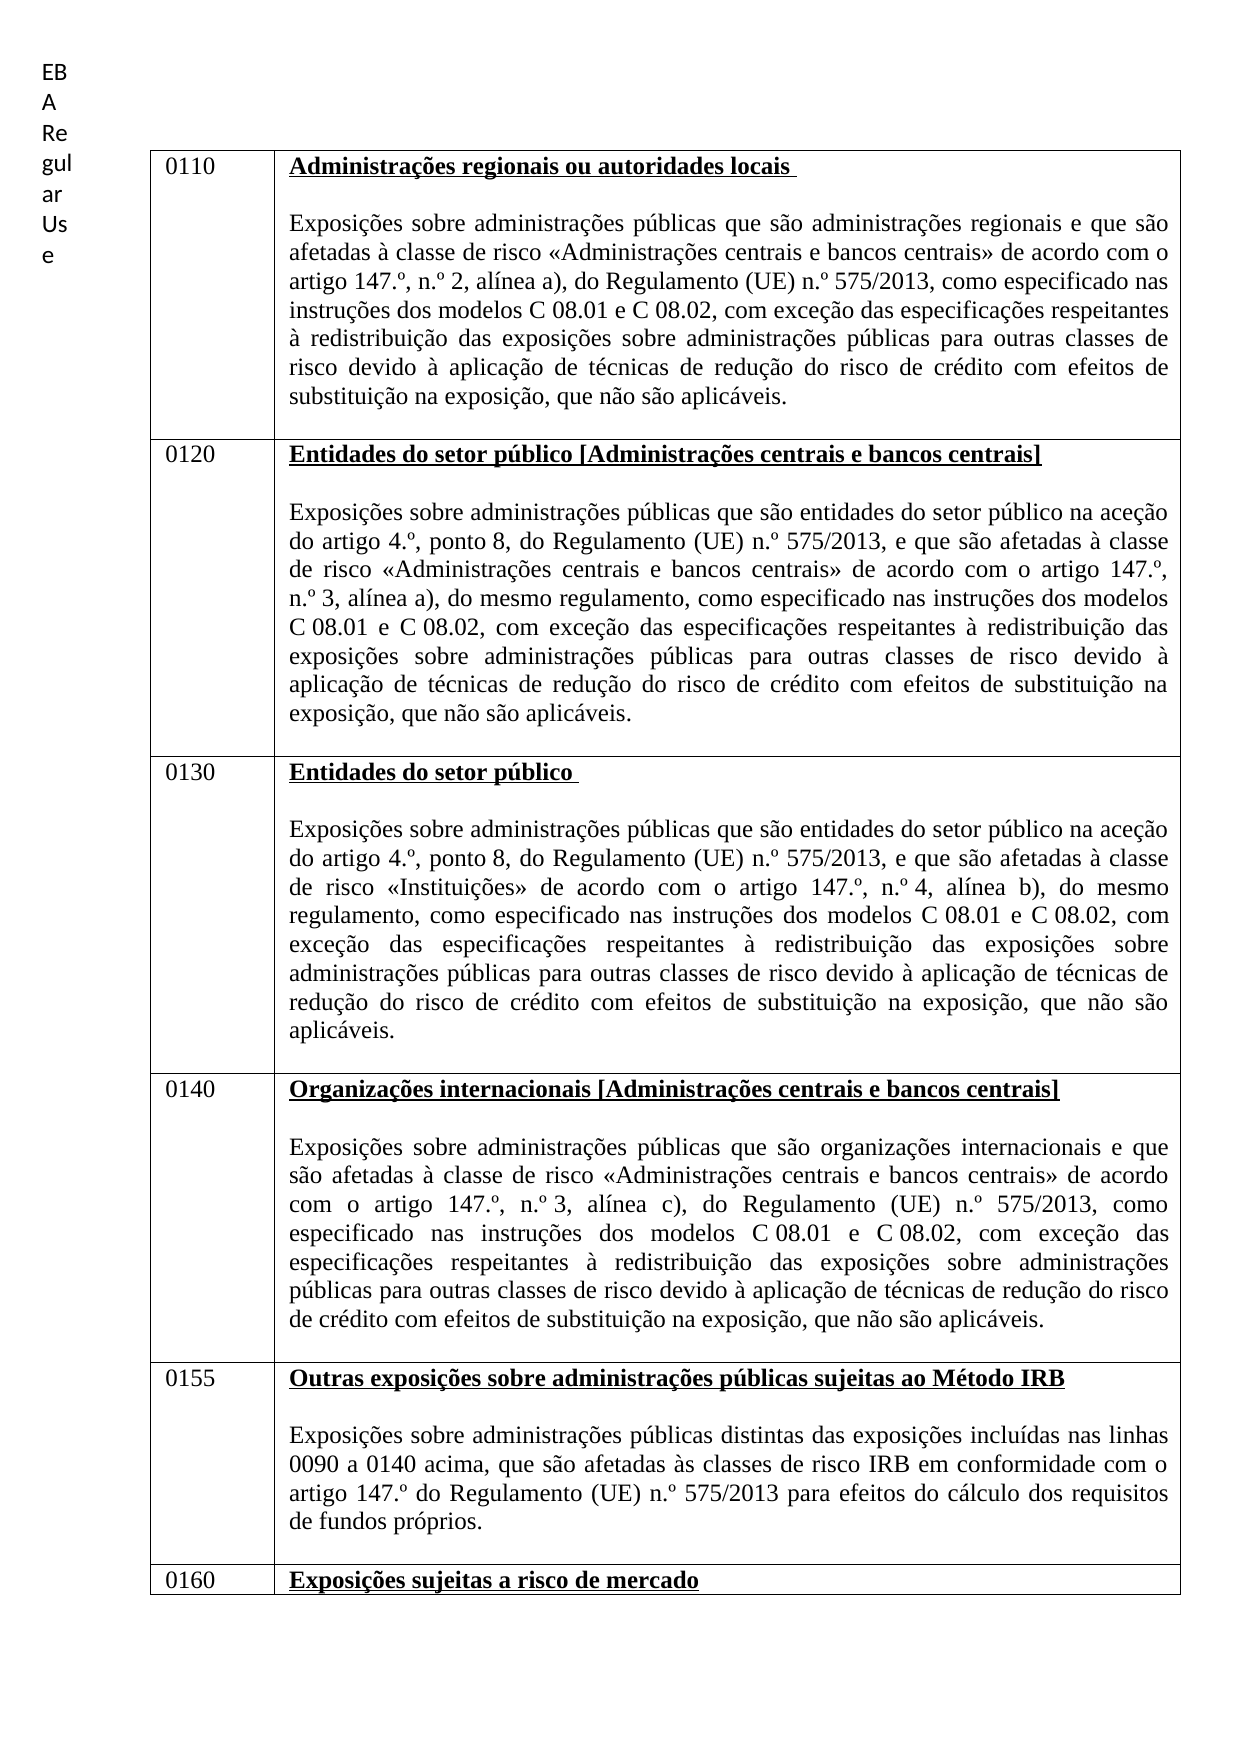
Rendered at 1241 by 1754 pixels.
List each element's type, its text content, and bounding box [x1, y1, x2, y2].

table_cell 0160 [151, 1565, 274, 1594]
table_cell Organizações internacionais [Administrações centrais e bancos centrais] Exposições sobre administrações públicas que são organizações internacionais e que são afetadas à classe de risco «Administrações centrais e bancos centrais» de acordo com o artigo 147.º, n.º 3, alínea c), do Regulamento (UE) n.º 575/2013, como especificado nas instruções dos modelos C 08.01 e C 08.02, com exceção das especificações respeitantes à redistribuição das exposições sobre administrações públicas para outras classes de risco devido à aplicação de técnicas de redução do risco de crédito com efeitos de substituição na exposição, que não são aplicáveis. [275, 1074, 1180, 1362]
table_cell 0140 [151, 1074, 274, 1362]
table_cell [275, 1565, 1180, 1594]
table_cell Administrações regionais ou autoridades locais Exposições sobre administrações públicas que são administrações regionais e que são afetadas à classe de risco «Administrações centrais e bancos centrais» de acordo com o artigo 147.º, n.º 2, alínea a), do Regulamento (UE) n.º 575/2013, como especificado nas instruções dos modelos C 08.01 e C 08.02, com exceção das especificações respeitantes à redistribuição das exposições sobre administrações públicas para outras classes de risco devido à aplicação de técnicas de redução do risco de crédito com efeitos de substituição na exposição, que não são aplicáveis. [275, 151, 1180, 438]
table_cell 0155 [151, 1363, 274, 1564]
table_cell Outras exposições sobre administrações públicas sujeitas ao Método IRB Exposições sobre administrações públicas distintas das exposições incluídas nas linhas 0090 a 0140 acima, que são afetadas às classes de risco IRB em conformidade com o artigo 147.º do Regulamento (UE) n.º 575/2013 para efeitos do cálculo dos requisitos de fundos próprios. [275, 1363, 1180, 1564]
table_cell 0130 [151, 757, 274, 1073]
table_cell 0120 [151, 440, 274, 756]
table_cell 0110 [151, 151, 274, 438]
table_cell Entidades do setor público [Administrações centrais e bancos centrais] Exposições sobre administrações públicas que são entidades do setor público na aceção do artigo 4.º, ponto 8, do Regulamento (UE) n.º 575/2013, e que são afetadas à classe de risco «Administrações centrais e bancos centrais» de acordo com o artigo 147.º, n.º 3, alínea a), do mesmo regulamento, como especificado nas instruções dos modelos C 08.01 e C 08.02, com exceção das especificações respeitantes à redistribuição das exposições sobre administrações públicas para outras classes de risco devido à aplicação de técnicas de redução do risco de crédito com efeitos de substituição na exposição, que não são aplicáveis. [275, 440, 1180, 756]
table_cell Entidades do setor público Exposições sobre administrações públicas que são entidades do setor público na aceção do artigo 4.º, ponto 8, do Regulamento (UE) n.º 575/2013, e que são afetadas à classe de risco «Instituições» de acordo com o artigo 147.º, n.º 4, alínea b), do mesmo regulamento, como especificado nas instruções dos modelos C 08.01 e C 08.02, com exceção das especificações respeitantes à redistribuição das exposições sobre administrações públicas para outras classes de risco devido à aplicação de técnicas de redução do risco de crédito com efeitos de substituição na exposição, que não são aplicáveis. [275, 757, 1180, 1073]
